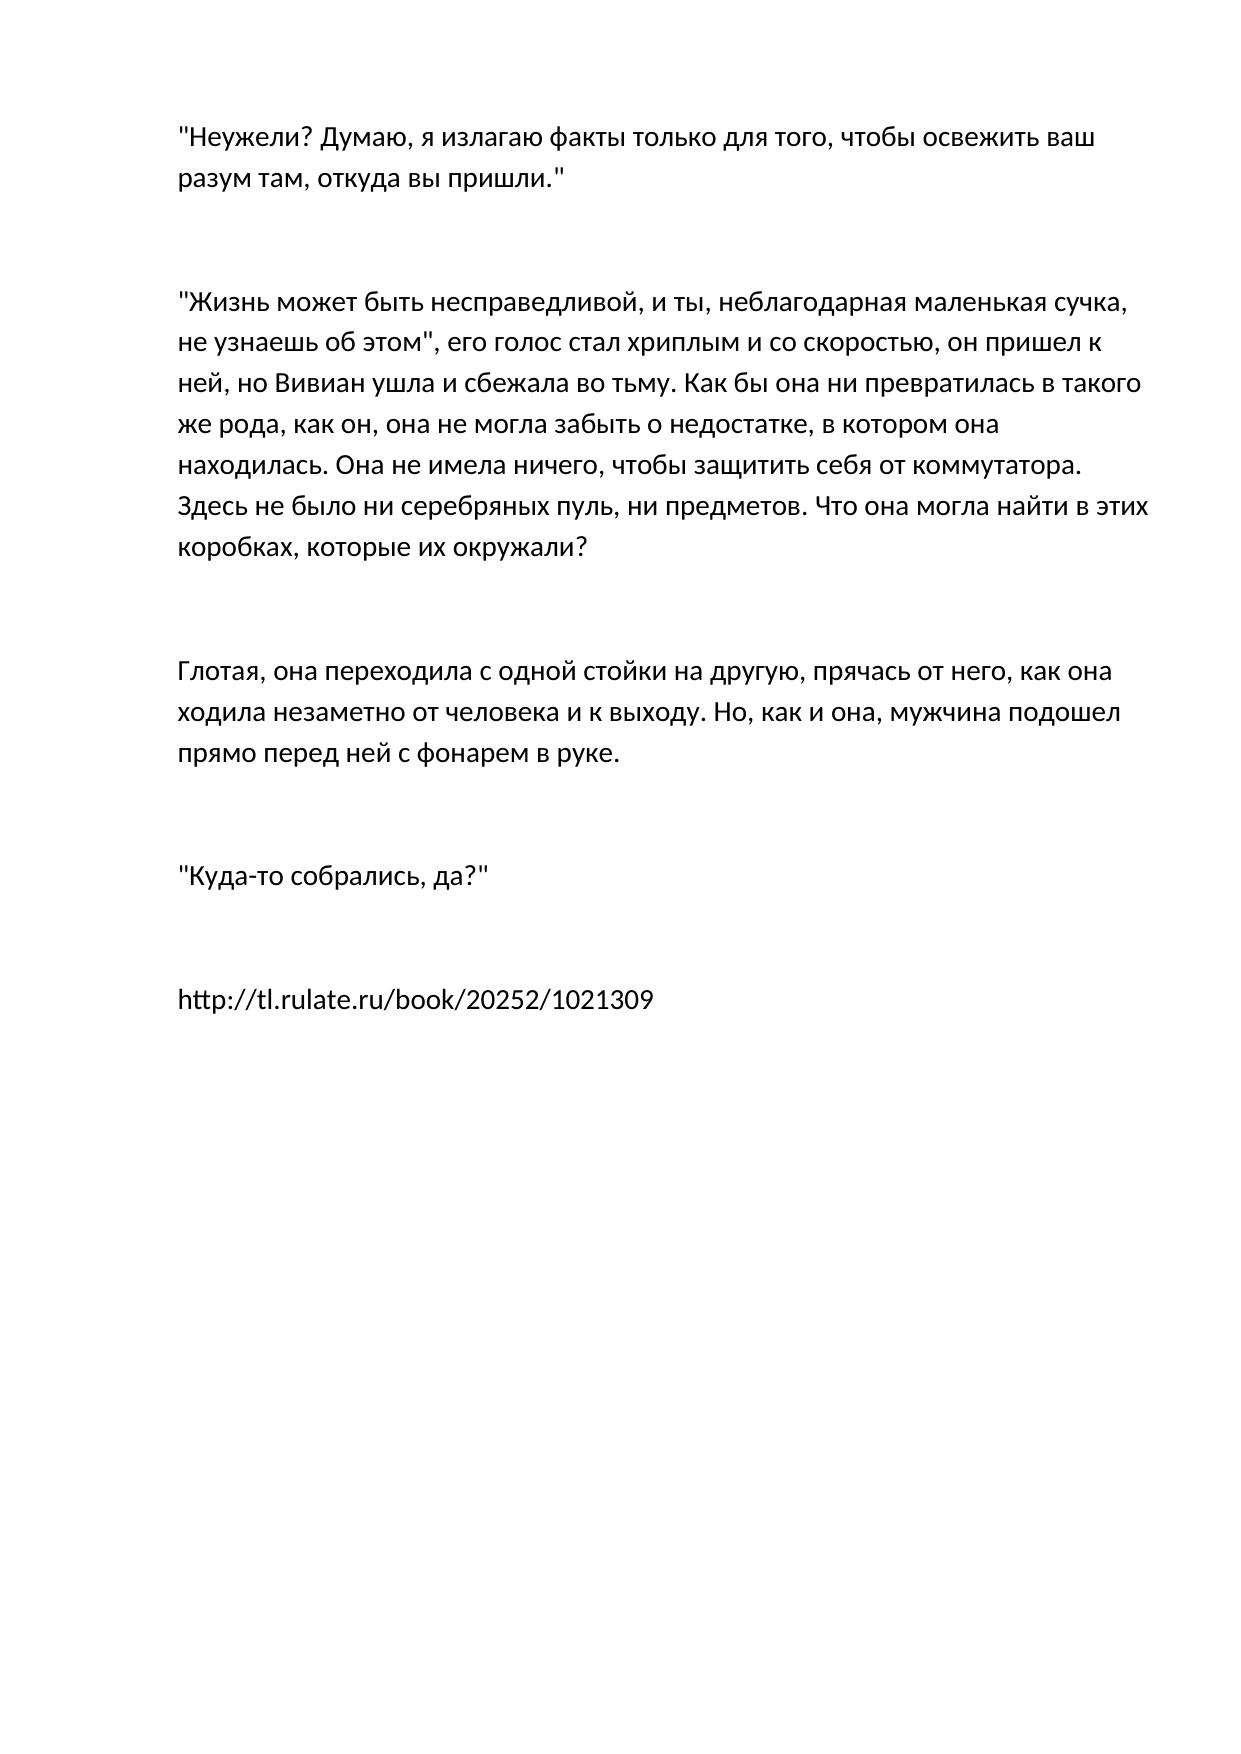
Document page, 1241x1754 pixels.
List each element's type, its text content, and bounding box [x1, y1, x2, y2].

text "Жизнь может быть несправедливой, и ты, неблагодарная маленькая сучка, не узнаешь об этом", его голос стал хриплым и со скоростью, он пришел к ней, но Вивиан ушла и сбежала во тьму. Как бы она ни превратилась в такого же рода, как он, она не могла забыть о недостатке, в котором она находилась. Она не имела ничего, чтобы защитить себя от коммутатора. Здесь не было ни серебряных пуль, ни предметов. Что она могла найти в этих коробках, которые их окружали? [177, 283, 1152, 564]
text http://tl.rulate.ru/book/20252/1021309 [177, 981, 1152, 1016]
text "Куда-то собрались, да?" [177, 857, 1152, 893]
text "Неужели? Думаю, я излагаю факты только для того, чтобы освежить ваш разум там, откуда вы пришли." [177, 118, 1152, 195]
text Глотая, она переходила с одной стойки на другую, прячась от него, как она ходила незаметно от человека и к выходу. Но, как и она, мужчина подошел прямо перед ней с фонарем в руке. [177, 652, 1152, 769]
